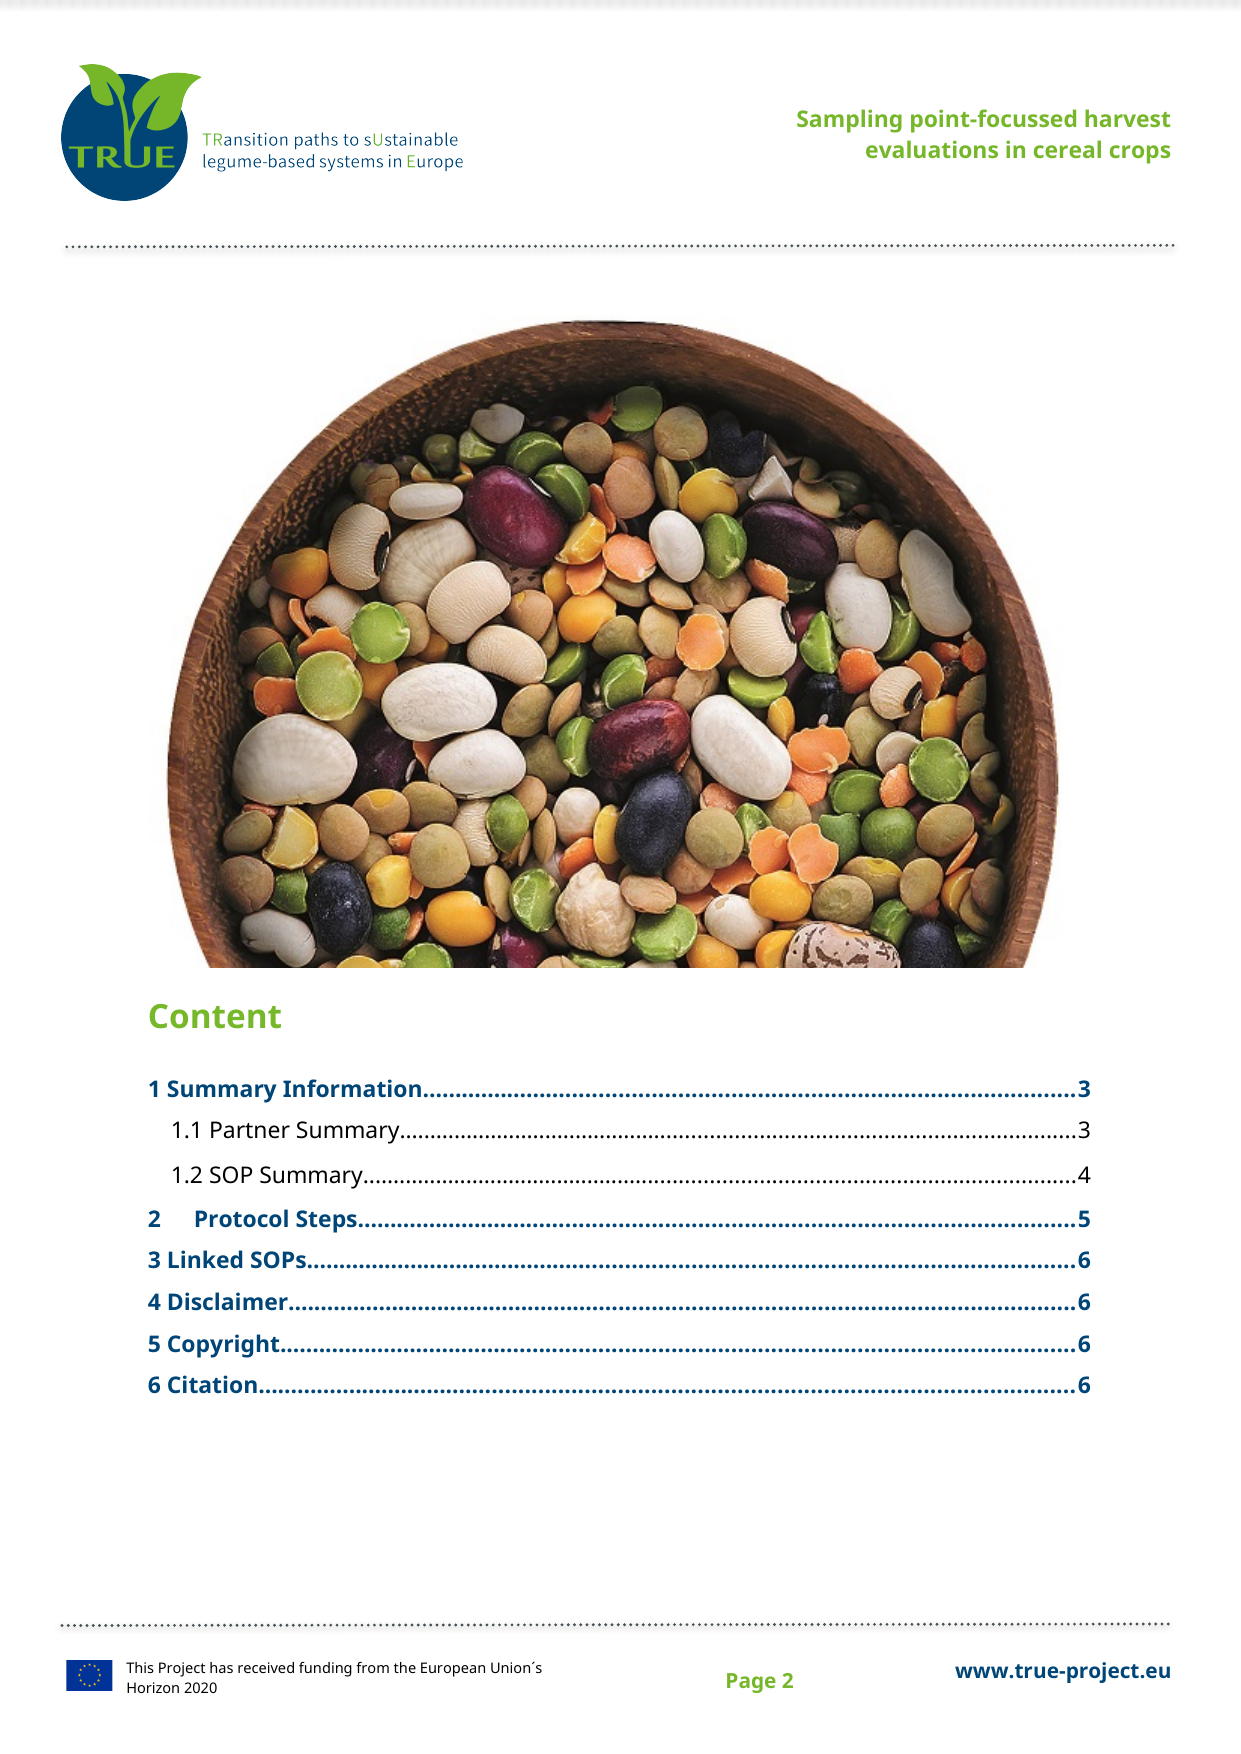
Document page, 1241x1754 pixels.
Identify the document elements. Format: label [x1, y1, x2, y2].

picture [147, 292, 1087, 968]
picture [61, 64, 463, 201]
picture [66, 1660, 113, 1691]
